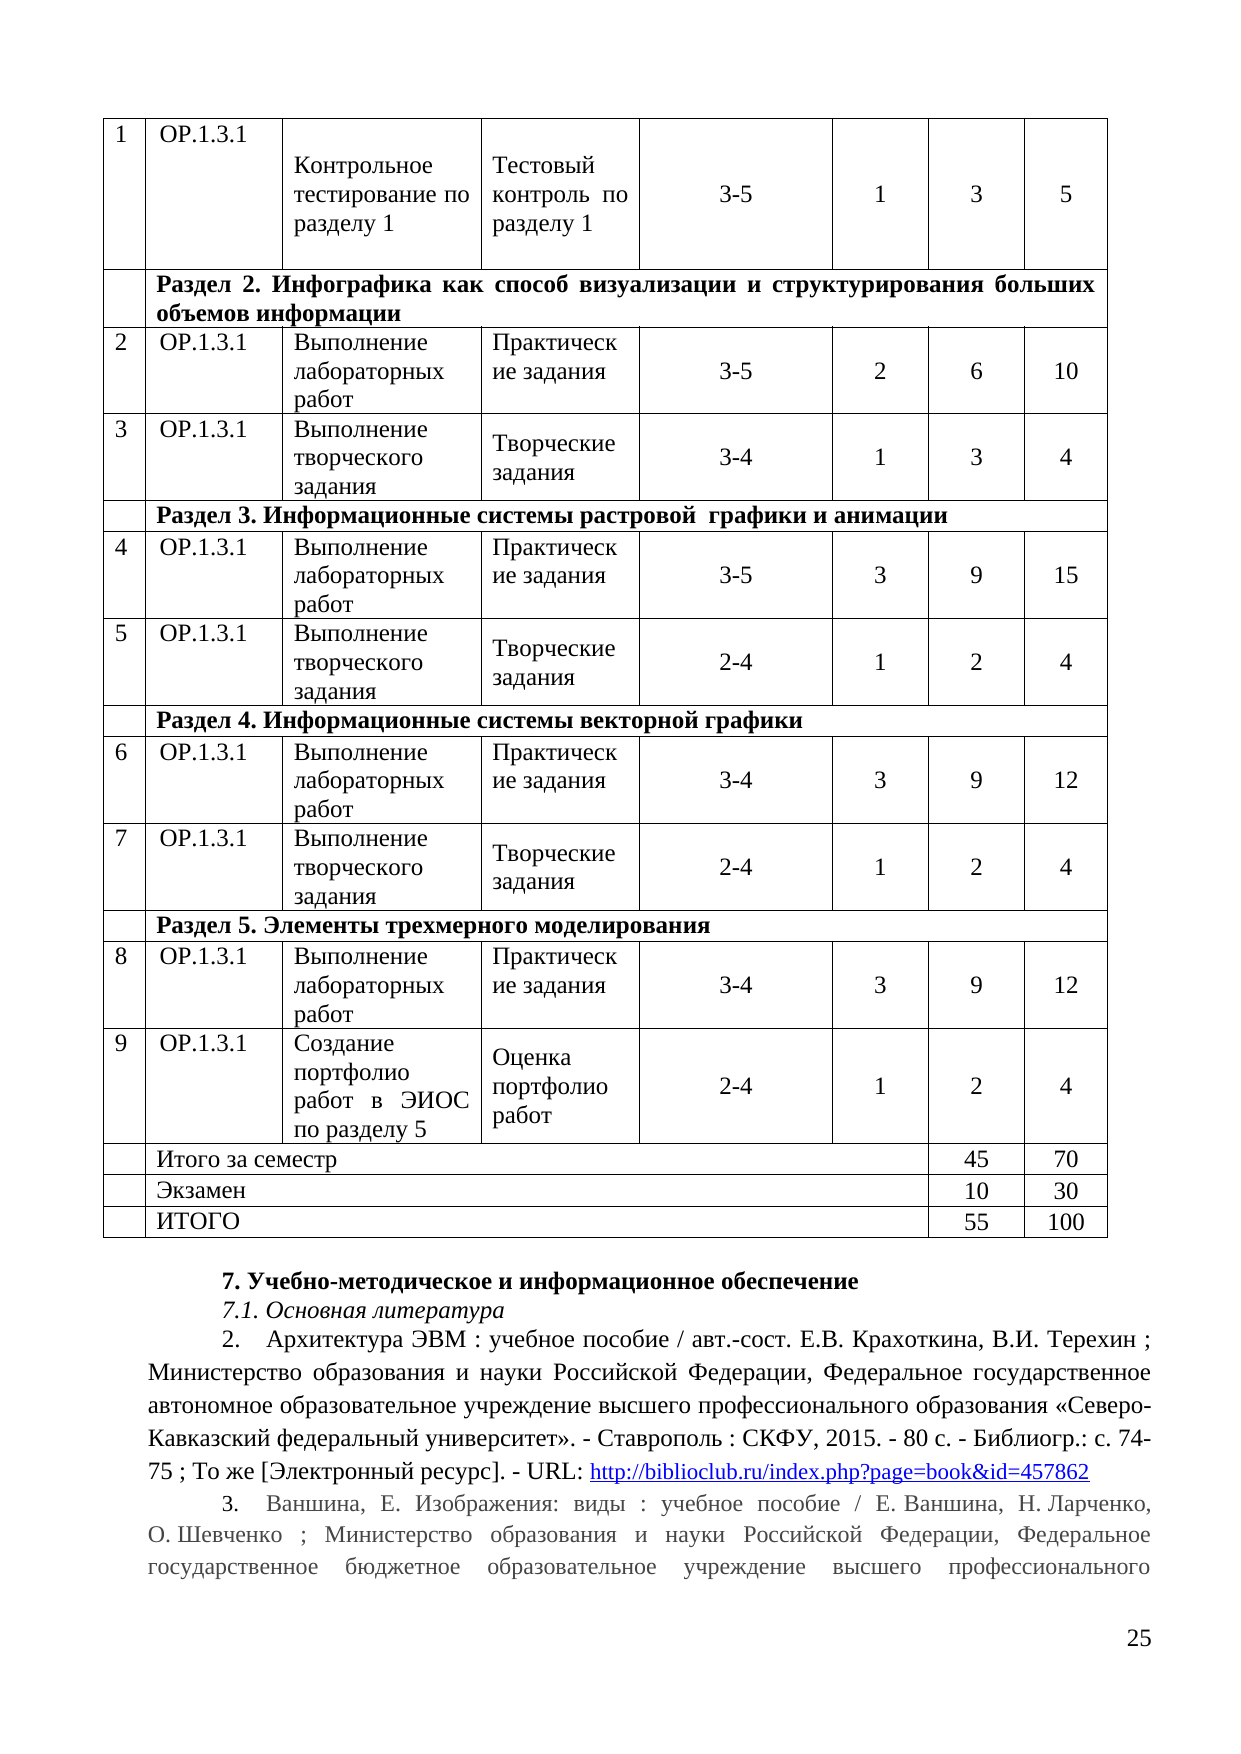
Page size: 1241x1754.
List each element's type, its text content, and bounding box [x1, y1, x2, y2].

table_cell 3 [833, 532, 928, 618]
table_cell 6 [104, 737, 145, 823]
table_cell [104, 911, 145, 941]
table_cell 2-4 [640, 619, 832, 705]
table_cell 100 [1025, 1207, 1107, 1237]
table_cell Творческие задания [482, 414, 639, 500]
table_cell ОР.1.3.1 [146, 737, 282, 823]
table_cell [104, 501, 145, 531]
table_cell Творческие задания [482, 824, 639, 909]
table_cell Раздел 5. Элементы трехмерного моделирования [146, 911, 1107, 941]
table_cell Контрольное тестирование по разделу 1 [283, 119, 481, 268]
table_cell Практические задания [482, 942, 639, 1028]
table_cell Практические задания [482, 328, 639, 413]
table_cell ОР.1.3.1 [146, 119, 282, 268]
table_cell 1 [833, 414, 928, 500]
table_cell 3 [929, 119, 1024, 268]
table_cell 3 [833, 942, 928, 1028]
table_cell Выполнение лабораторных работ [283, 328, 481, 413]
list Архитектура ЭВМ : учебное пособие / авт.-сост. Е.В. Крахоткина, В.И. Терехин ; Министерство образования и науки Российской Федерации, Федеральное государственное автономное образовательное учреждение высшего профессионального образования «Северо-Кавказский федеральный университет». - Ставрополь : СКФУ, 2015. - 80 с. - Библиогр.: с. 74-75 ; То же [Электронный ресурс]. - URL: http://biblioclub.ru/index.php?page=book&id=457862 [148, 1324, 1152, 1484]
table_cell 1 [833, 119, 928, 268]
table_cell 2 [104, 328, 145, 413]
table_cell 2 [833, 328, 928, 413]
table_cell Выполнение творческого задания [283, 619, 481, 705]
table_cell [104, 270, 145, 326]
table_cell 12 [1025, 942, 1107, 1028]
table_cell 3-5 [640, 532, 832, 618]
text 7.1. Основная литература [148, 1295, 1152, 1324]
table_cell 15 [1025, 532, 1107, 618]
table_cell ОР.1.3.1 [146, 532, 282, 618]
table_cell 3-4 [640, 414, 832, 500]
table_cell 3-4 [640, 737, 832, 823]
table_cell 3-4 [640, 942, 832, 1028]
table_cell Выполнение лабораторных работ [283, 942, 481, 1028]
table_cell 2 [929, 1029, 1024, 1143]
table_cell 6 [929, 328, 1024, 413]
table_cell Раздел 4. Информационные системы векторной графики [146, 706, 1107, 736]
table_cell 3 [929, 414, 1024, 500]
table_cell Выполнение творческого задания [283, 414, 481, 500]
table_cell 1 [833, 1029, 928, 1143]
table_cell [104, 1144, 145, 1174]
table_cell 8 [104, 942, 145, 1028]
table_cell 2-4 [640, 1029, 832, 1143]
table_cell 1 [833, 824, 928, 909]
table_cell ОР.1.3.1 [146, 942, 282, 1028]
table_cell 9 [104, 1029, 145, 1143]
table_cell ОР.1.3.1 [146, 619, 282, 705]
table_cell [104, 1207, 145, 1237]
table_cell Творческие задания [482, 619, 639, 705]
table_cell Выполнение лабораторных работ [283, 737, 481, 823]
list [148, 1489, 1152, 1580]
table_cell ОР.1.3.1 [146, 824, 282, 909]
table_cell 4 [1025, 1029, 1107, 1143]
table_cell 9 [929, 942, 1024, 1028]
table_cell 4 [1025, 414, 1107, 500]
table_cell 5 [1025, 119, 1107, 268]
table_cell 10 [929, 1175, 1024, 1206]
table_cell Выполнение творческого задания [283, 824, 481, 909]
table_cell ОР.1.3.1 [146, 414, 282, 500]
table_cell 3-5 [640, 328, 832, 413]
table_cell Практические задания [482, 737, 639, 823]
table_cell 4 [1025, 619, 1107, 705]
table_cell 9 [929, 737, 1024, 823]
table_cell [104, 1175, 145, 1206]
table_cell ОР.1.3.1 [146, 1029, 282, 1143]
table_cell 55 [929, 1207, 1024, 1237]
table_cell Оценка портфолио работ [482, 1029, 639, 1143]
text 7. Учебно-методическое и информационное обеспечение [148, 1266, 1152, 1295]
table_cell 3 [833, 737, 928, 823]
table_cell Создание портфолио работ в ЭИОС по разделу 5 [283, 1029, 481, 1143]
table_cell 4 [104, 532, 145, 618]
table_cell Раздел 3. Информационные системы растровой графики и анимации [146, 501, 1107, 531]
table_cell Итого за семестр [146, 1144, 928, 1174]
table_cell [104, 706, 145, 736]
table_cell Тестовый контроль по разделу 1 [482, 119, 639, 268]
table_cell 30 [1025, 1175, 1107, 1206]
table_cell ИТОГО [146, 1207, 928, 1237]
table_cell 3 [104, 414, 145, 500]
table_cell 2 [929, 619, 1024, 705]
table_cell 5 [104, 619, 145, 705]
table_cell 10 [1025, 328, 1107, 413]
table_cell 3-5 [640, 119, 832, 268]
table_cell Экзамен [146, 1175, 928, 1206]
table_cell Выполнение лабораторных работ [283, 532, 481, 618]
table_cell 12 [1025, 737, 1107, 823]
table_cell 4 [1025, 824, 1107, 909]
table_cell 9 [929, 532, 1024, 618]
table_cell 70 [1025, 1144, 1107, 1174]
table_cell Практические задания [482, 532, 639, 618]
table_cell 45 [929, 1144, 1024, 1174]
table_cell 1 [833, 619, 928, 705]
table_cell Раздел 2. Инфографика как способ визуализации и структурирования больших объемов информации [146, 270, 1107, 326]
table_cell 2 [929, 824, 1024, 909]
table_cell ОР.1.3.1 [146, 328, 282, 413]
table_cell 7 [104, 824, 145, 909]
table_cell 1 [104, 119, 145, 268]
table_cell 2-4 [640, 824, 832, 909]
